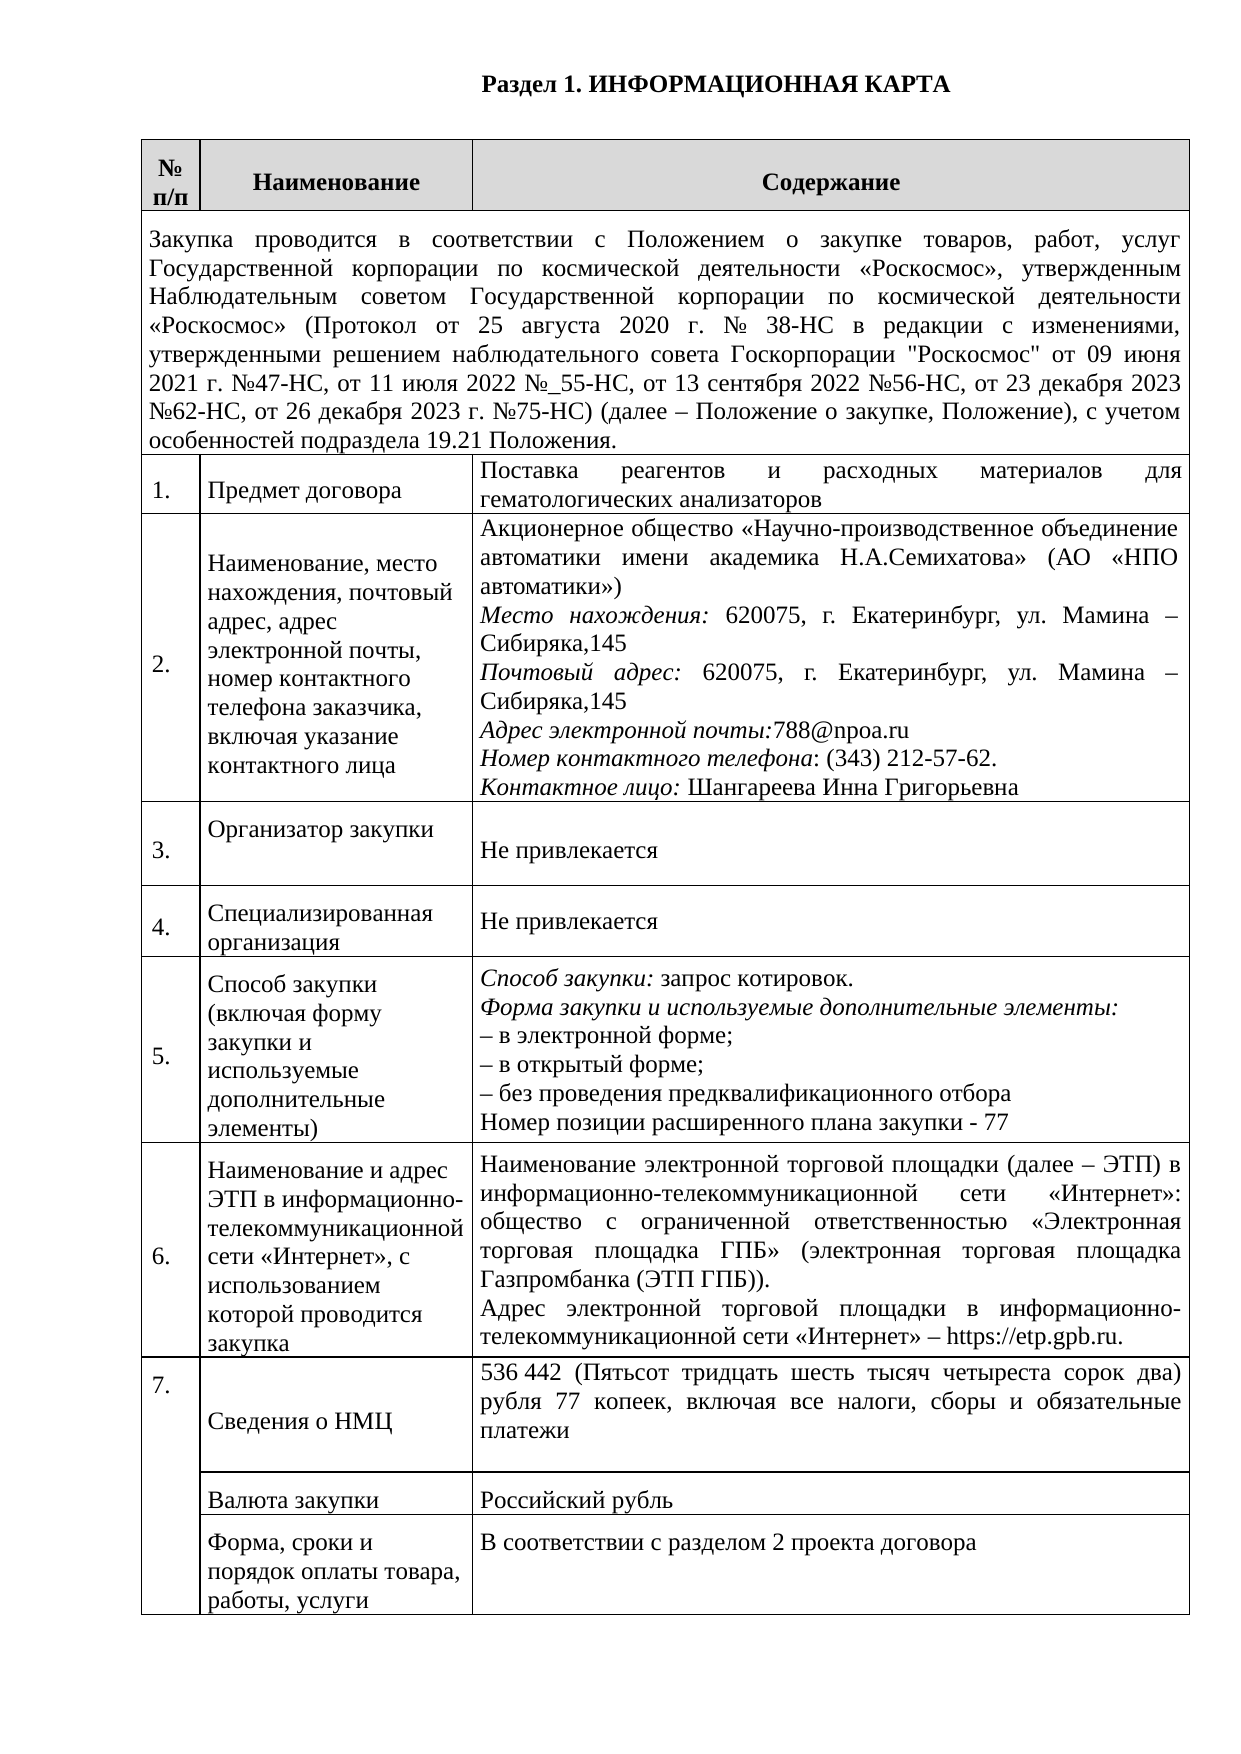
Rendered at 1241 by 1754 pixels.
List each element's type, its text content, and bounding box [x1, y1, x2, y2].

table_cell [142, 802, 199, 884]
table_cell Не привлекается [473, 886, 1189, 956]
table_cell Предмет договора [201, 455, 472, 512]
table_cell Специализированная организация [201, 886, 472, 956]
table_header Содержание [473, 140, 1189, 210]
table_cell Форма, сроки и порядок оплаты товара, работы, услуги [201, 1515, 472, 1613]
table_cell Сведения о НМЦ [201, 1358, 472, 1471]
table_cell [142, 1358, 199, 1613]
table_cell Российский рубль [473, 1473, 1189, 1514]
table_cell [142, 455, 199, 512]
table_cell [142, 1143, 199, 1356]
table_cell Валюта закупки [201, 1473, 472, 1514]
table_cell Не привлекается [473, 802, 1189, 884]
table_cell Организатор закупки [201, 802, 472, 884]
table_cell Способ закупки (включая форму закупки и используемые дополнительные элементы) [201, 957, 472, 1142]
table_cell 536 442 (Пятьсот тридцать шесть тысяч четыреста сорок два) рубля 77 копеек, включая все налоги, сборы и обязательные платежи [473, 1358, 1189, 1471]
table_cell Наименование, место нахождения, почтовый адрес, адрес электронной почты, номер контактного телефона заказчика, включая указание контактного лица [201, 514, 472, 801]
table_cell [142, 957, 199, 1142]
text Раздел 1. ИНФОРМАЦИОННАЯ КАРТА [266, 69, 1166, 98]
table_cell Наименование и адрес ЭТП в информационно-телекоммуникационной сети «Интернет», с использованием которой проводится закупка [201, 1143, 472, 1356]
table_cell [142, 514, 199, 801]
table_cell Закупка проводится в соответствии с Положением о закупке товаров, работ, услуг Государственной корпорации по космической деятельности «Роскосмос», утвержденным Наблюдательным советом Государственной корпорации по космической деятельности «Роскосмос» (Протокол от 25 августа 2020 г. № 38-НС в редакции с изменениями, утвержденными решением наблюдательного совета Госкорпорации "Роскосмос" от 09 июня 2021 г. №47-НС, от 11 июля 2022 №_55-НС, от 13 сентября 2022 №56-НС, от 23 декабря 2023 №62-НС, от 26 декабря 2023 г. №75-НС) (далее – Положение о закупке, Положение), с учетом особенностей подраздела 19.21 Положения. [142, 211, 1189, 454]
table_cell Поставка реагентов и расходных материалов для гематологических анализаторов [473, 455, 1189, 512]
table_header Наименование [201, 140, 472, 210]
table_cell [142, 886, 199, 956]
table_cell Акционерное общество «Научно-производственное объединение автоматики имени академика Н.А.Семихатова» (АО «НПО автоматики») Место нахождения: 620075, г. Екатеринбург, ул. Мамина – Сибиряка,145 Почтовый адрес: 620075, г. Екатеринбург, ул. Мамина – Сибиряка,145 Адрес электронной почты:788@npoa.ru Номер контактного телефона: (343) 212-57-62. Контактное лицо: Шангареева Инна Григорьевна [473, 514, 1189, 801]
table_cell Наименование электронной торговой площадки (далее – ЭТП) в информационно-телекоммуникационной сети «Интернет»: общество с ограниченной ответственностью «Электронная торговая площадка ГПБ» (электронная торговая площадка Газпромбанка (ЭТП ГПБ)). Адрес электронной торговой площадки в информационно-телекоммуникационной сети «Интернет» – https://etp.gpb.ru. [473, 1143, 1189, 1356]
table_header № п/п [142, 140, 199, 210]
table_cell Способ закупки: запрос котировок. Форма закупки и используемые дополнительные элементы: – в электронной форме; – в открытый форме; – без проведения предквалификационного отбора Номер позиции расширенного плана закупки - 77 [473, 957, 1189, 1142]
table_cell В соответствии с разделом 2 проекта договора [473, 1515, 1189, 1613]
